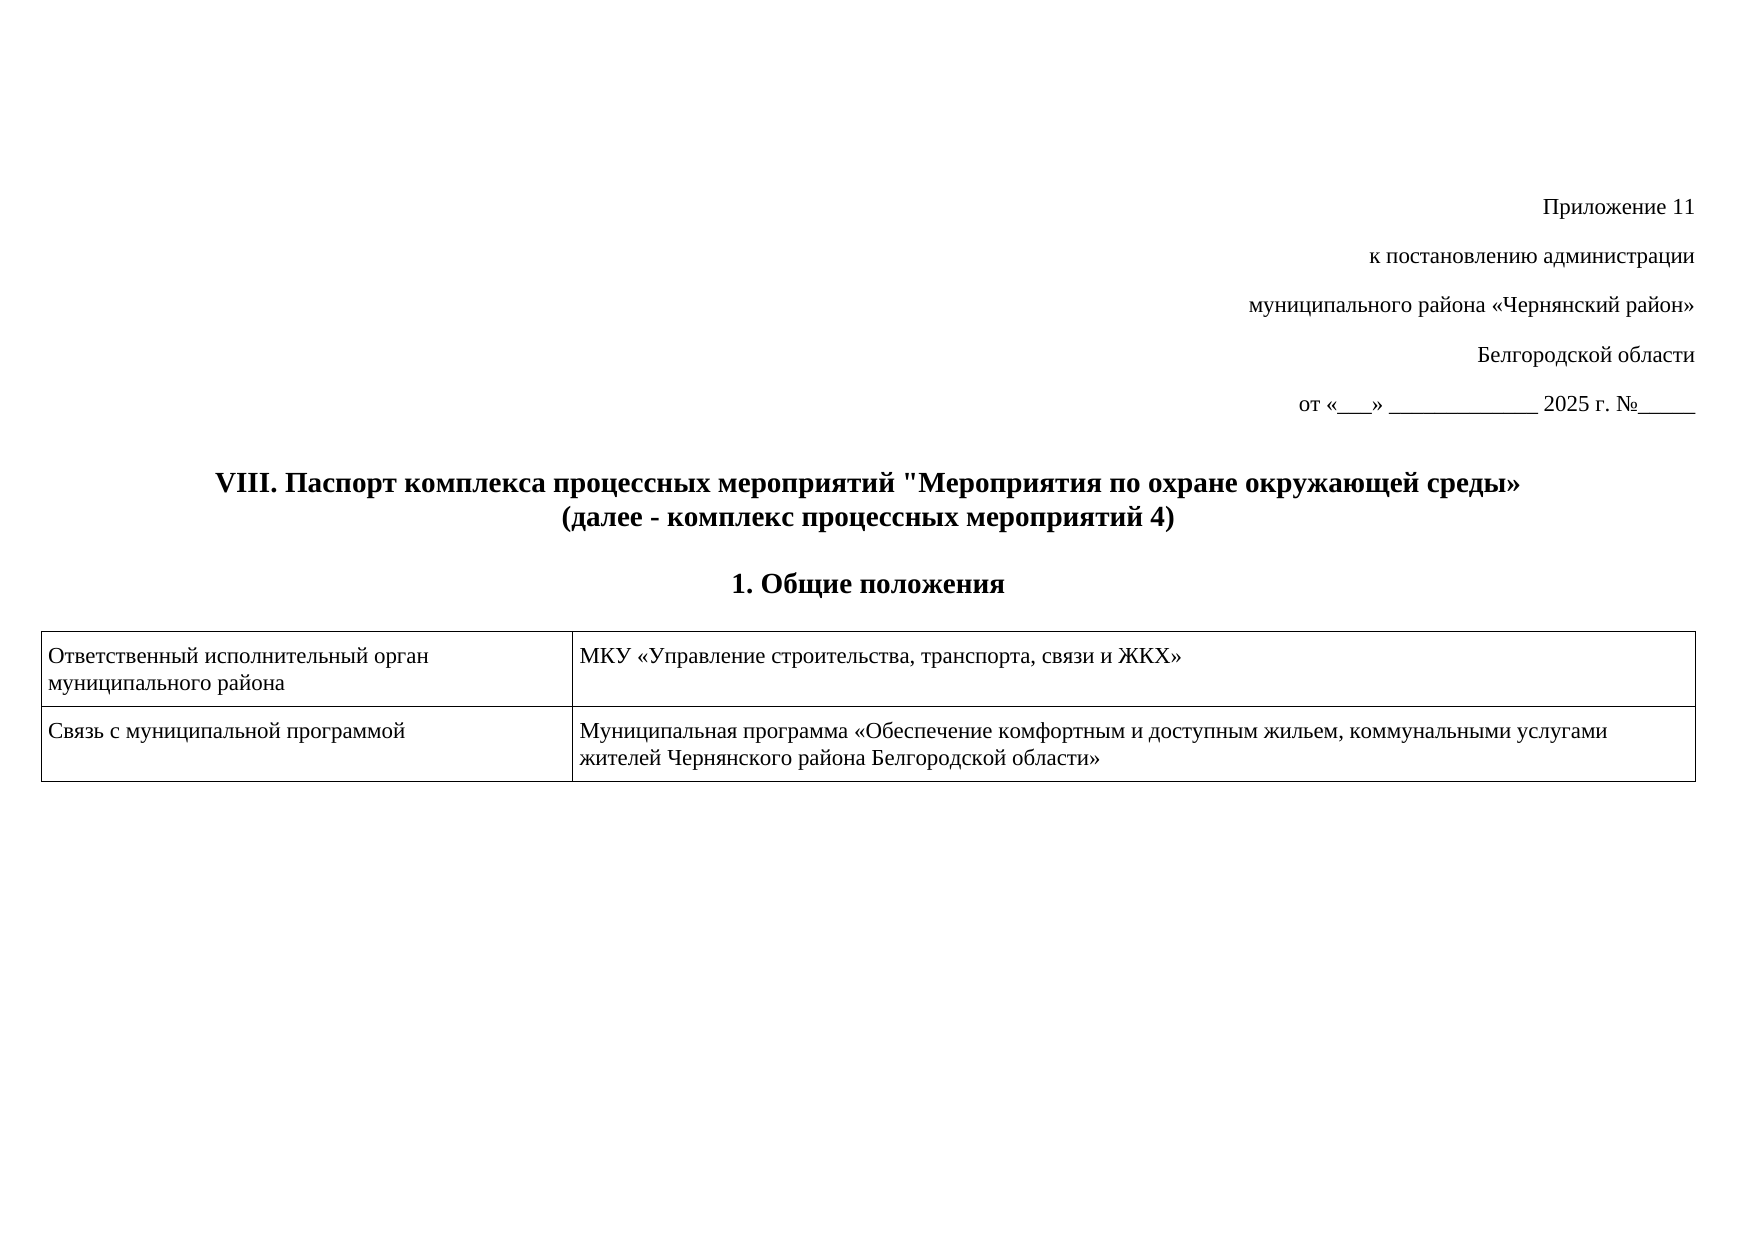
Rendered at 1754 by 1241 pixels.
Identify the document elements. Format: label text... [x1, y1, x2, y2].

text Белгородской области [41, 318, 1695, 367]
table_header МКУ «Управление строительства, транспорта, связи и ЖКХ» [573, 632, 1695, 706]
table_header Ответственный исполнительный орган муниципального района [42, 632, 572, 706]
text муниципального района «Чернянский район» [41, 268, 1695, 318]
text Приложение 11 [41, 170, 1695, 219]
text (далее - комплекс процессных мероприятий 4) [41, 499, 1695, 533]
table_cell Связь с муниципальной программой [42, 707, 572, 781]
table_cell Муниципальная программа «Обеспечение комфортным и доступным жильем, коммунальными услугами жителей Чернянского района Белгородской области» [573, 707, 1695, 781]
text к постановлению администрации [41, 219, 1695, 268]
text от «___» _____________ 2025 г. №_____ [41, 367, 1695, 416]
text VIII. Паспорт комплекса процессных мероприятий "Мероприятия по охране окружающей среды» [41, 466, 1695, 499]
text 1. Общие положения [41, 566, 1695, 600]
